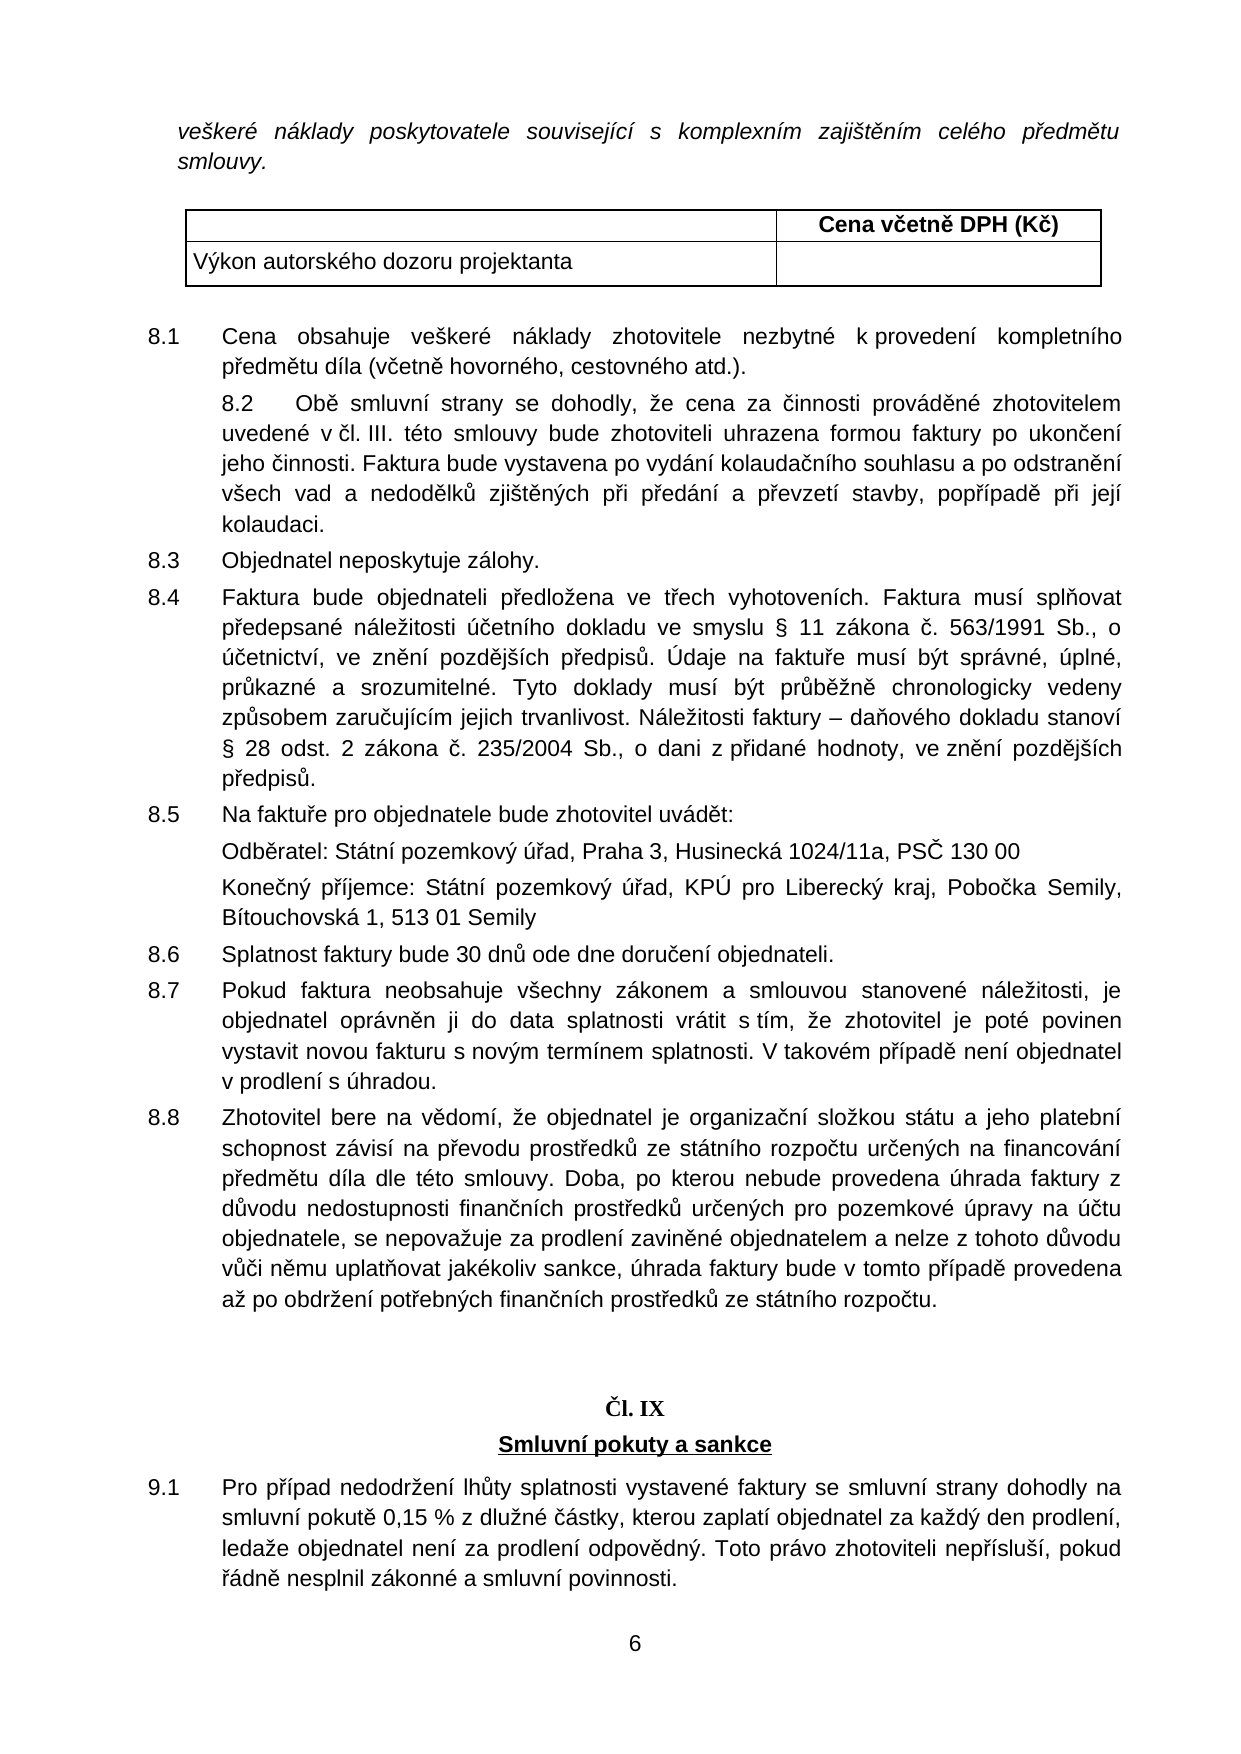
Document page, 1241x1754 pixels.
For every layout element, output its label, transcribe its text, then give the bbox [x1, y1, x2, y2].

list Faktura bude objednateli předložena ve třech vyhotoveních. Faktura musí splňovat předepsané náležitosti účetního dokladu ve smyslu § 11 zákona č. 563/1991 Sb., o účetnictví, ve znění pozdějších předpisů. Údaje na faktuře musí být správné, úplné, průkazné a srozumitelné. Tyto doklady musí být průběžně chronologicky vedeny způsobem zaručujícím jejich trvanlivost. Náležitosti faktury – daňového dokladu stanoví § 28 odst. 2 zákona č. 235/2004 Sb., o dani z přidané hodnoty, ve znění pozdějších předpisů. [148, 583, 1122, 791]
list Pokud faktura neobsahuje všechny zákonem a smlouvou stanovené náležitosti, je objednatel oprávněn ji do data splatnosti vrátit s tím, že zhotovitel je poté povinen vystavit novou fakturu s novým termínem splatnosti. V takovém případě není objednatel v prodlení s úhradou. [148, 977, 1122, 1094]
text Odběratel: Státní pozemkový úřad, Praha 3, Husinecká 1024/11a, PSČ 130 00 [185, 838, 1122, 864]
table_cell [777, 242, 1100, 284]
list Pro případ nedodržení lhůty splatnosti vystavené faktury se smluvní strany dohodly na smluvní pokutě 0,15 % z dlužné částky, kterou zaplatí objednatel za každý den prodlení, ledaže objednatel není za prodlení odpovědný. Toto právo zhotoviteli nepřísluší, pokud řádně nesplnil zákonné a smluvní povinnosti. [148, 1474, 1122, 1591]
table_header Cena včetně DPH (Kč) [777, 211, 1100, 241]
text Čl. IX [148, 1395, 1122, 1421]
table_header [187, 211, 776, 241]
list Splatnost faktury bude 30 dnů ode dne doručení objednateli. [148, 941, 1122, 967]
subtitle Smluvní pokuty a sankce [148, 1431, 1122, 1458]
list Zhotovitel bere na vědomí, že objednatel je organizační složkou státu a jeho platební schopnost závisí na převodu prostředků ze státního rozpočtu určených na financování předmětu díla dle této smlouvy. Doba, po kterou nebude provedena úhrada faktury z důvodu nedostupnosti finančních prostředků určených pro pozemkové úpravy na účtu objednatele, se nepovažuje za prodlení zaviněné objednatelem a nelze z tohoto důvodu vůči němu uplatňovat jakékoliv sankce, úhrada faktury bude v tomto případě provedena až po obdržení potřebných finančních prostředků ze státního rozpočtu. [148, 1104, 1122, 1312]
list Objednatel neposkytuje zálohy. [148, 547, 1122, 573]
text Konečný příjemce: Státní pozemkový úřad, KPÚ pro Liberecký kraj, Pobočka Semily, Bítouchovská 1, 513 01 Semily [221, 874, 1122, 931]
list Obě smluvní strany se dohodly, že cena za činnosti prováděné zhotovitelem uvedené v čl. III. této smlouvy bude zhotoviteli uhrazena formou faktury po ukončení jeho činnosti. Faktura bude vystavena po vydání kolaudačního souhlasu a po odstranění všech vad a nedodělků zjištěných při předání a převzetí stavby, popřípadě při její kolaudaci. [221, 390, 1122, 537]
list Na faktuře pro objednatele bude zhotovitel uvádět: [148, 801, 1122, 827]
table_cell Výkon autorského dozoru projektanta [187, 242, 776, 284]
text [177, 118, 1122, 175]
list Cena obsahuje veškeré náklady zhotovitele nezbytné k provedení kompletního předmětu díla (včetně hovorného, cestovného atd.). [148, 323, 1122, 379]
